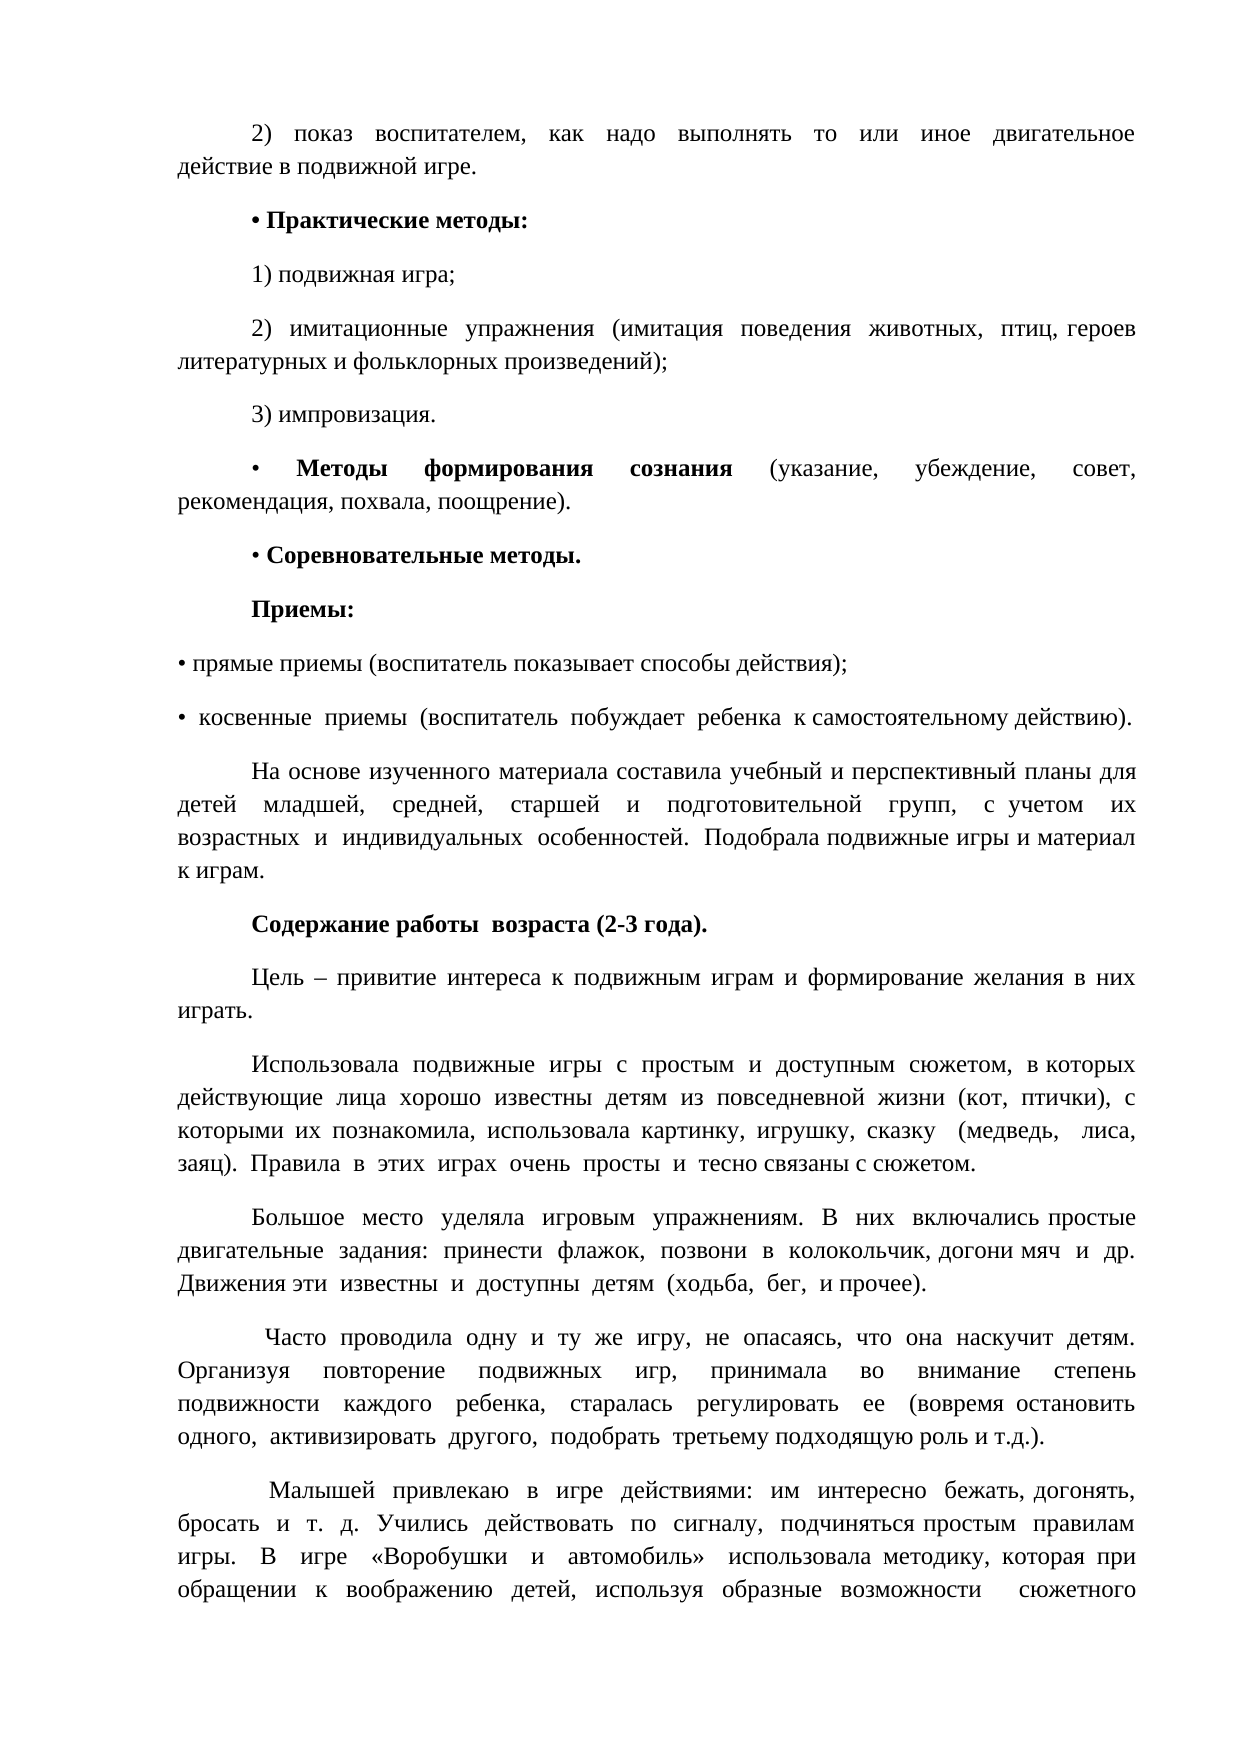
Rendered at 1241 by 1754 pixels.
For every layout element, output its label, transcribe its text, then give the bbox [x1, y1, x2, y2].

text • прямые приемы (воспитатель показывает способы действия); [177, 648, 1137, 677]
text Часто проводила одну и ту же игру, не опасаясь, что она наскучит детям. Организуя повторение подвижных игр, принимала во внимание степень подвижности каждого ребенка, старалась регулировать ее (вовремя остановить одного, активизировать другого, подобрать третьему подходящую роль и т.д.). [177, 1322, 1137, 1450]
text • Соревновательные методы. [177, 540, 1137, 569]
text 1) подвижная игра; [177, 259, 1137, 288]
text Приемы: [177, 594, 1137, 623]
text • косвенные приемы (воспитатель побуждает ребенка к самостоятельному действию). [177, 702, 1137, 731]
text На основе изученного материала составила учебный и перспективный планы для детей младшей, средней, старшей и подготовительной групп, с учетом их возрастных и индивидуальных особенностей. Подобрала подвижные игры и материал к играм. [177, 756, 1137, 883]
text • Методы формирования сознания (указание, убеждение, совет, рекомендация, похвала, поощрение). [177, 453, 1137, 515]
text 2) показ воспитателем, как надо выполнять то или иное двигательное действие в подвижной игре. [177, 118, 1137, 180]
text • Практические методы: [177, 205, 1137, 234]
text 3) импровизация. [177, 399, 1137, 428]
text Содержание работы возраста (2-3 года). [177, 909, 1137, 937]
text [177, 1475, 1137, 1603]
text Цель – привитие интереса к подвижным играм и формирование желания в них играть. [177, 962, 1137, 1024]
text 2) имитационные упражнения (имитация поведения животных, птиц, героев литературных и фольклорных произведений); [177, 313, 1137, 374]
text Использовала подвижные игры с простым и доступным сюжетом, в которых действующие лица хорошо известны детям из повседневной жизни (кот, птички), с которыми их познакомила, использовала картинку, игрушку, сказку (медведь, лиса, заяц). Правила в этих играх очень просты и тесно связаны с сюжетом. [177, 1049, 1137, 1177]
text Большое место уделяла игровым упражнениям. В них включались простые двигательные задания: принести флажок, позвони в колокольчик, догони мяч и др. Движения эти известны и доступны детям (ходьба, бег, и прочее). [177, 1202, 1137, 1297]
